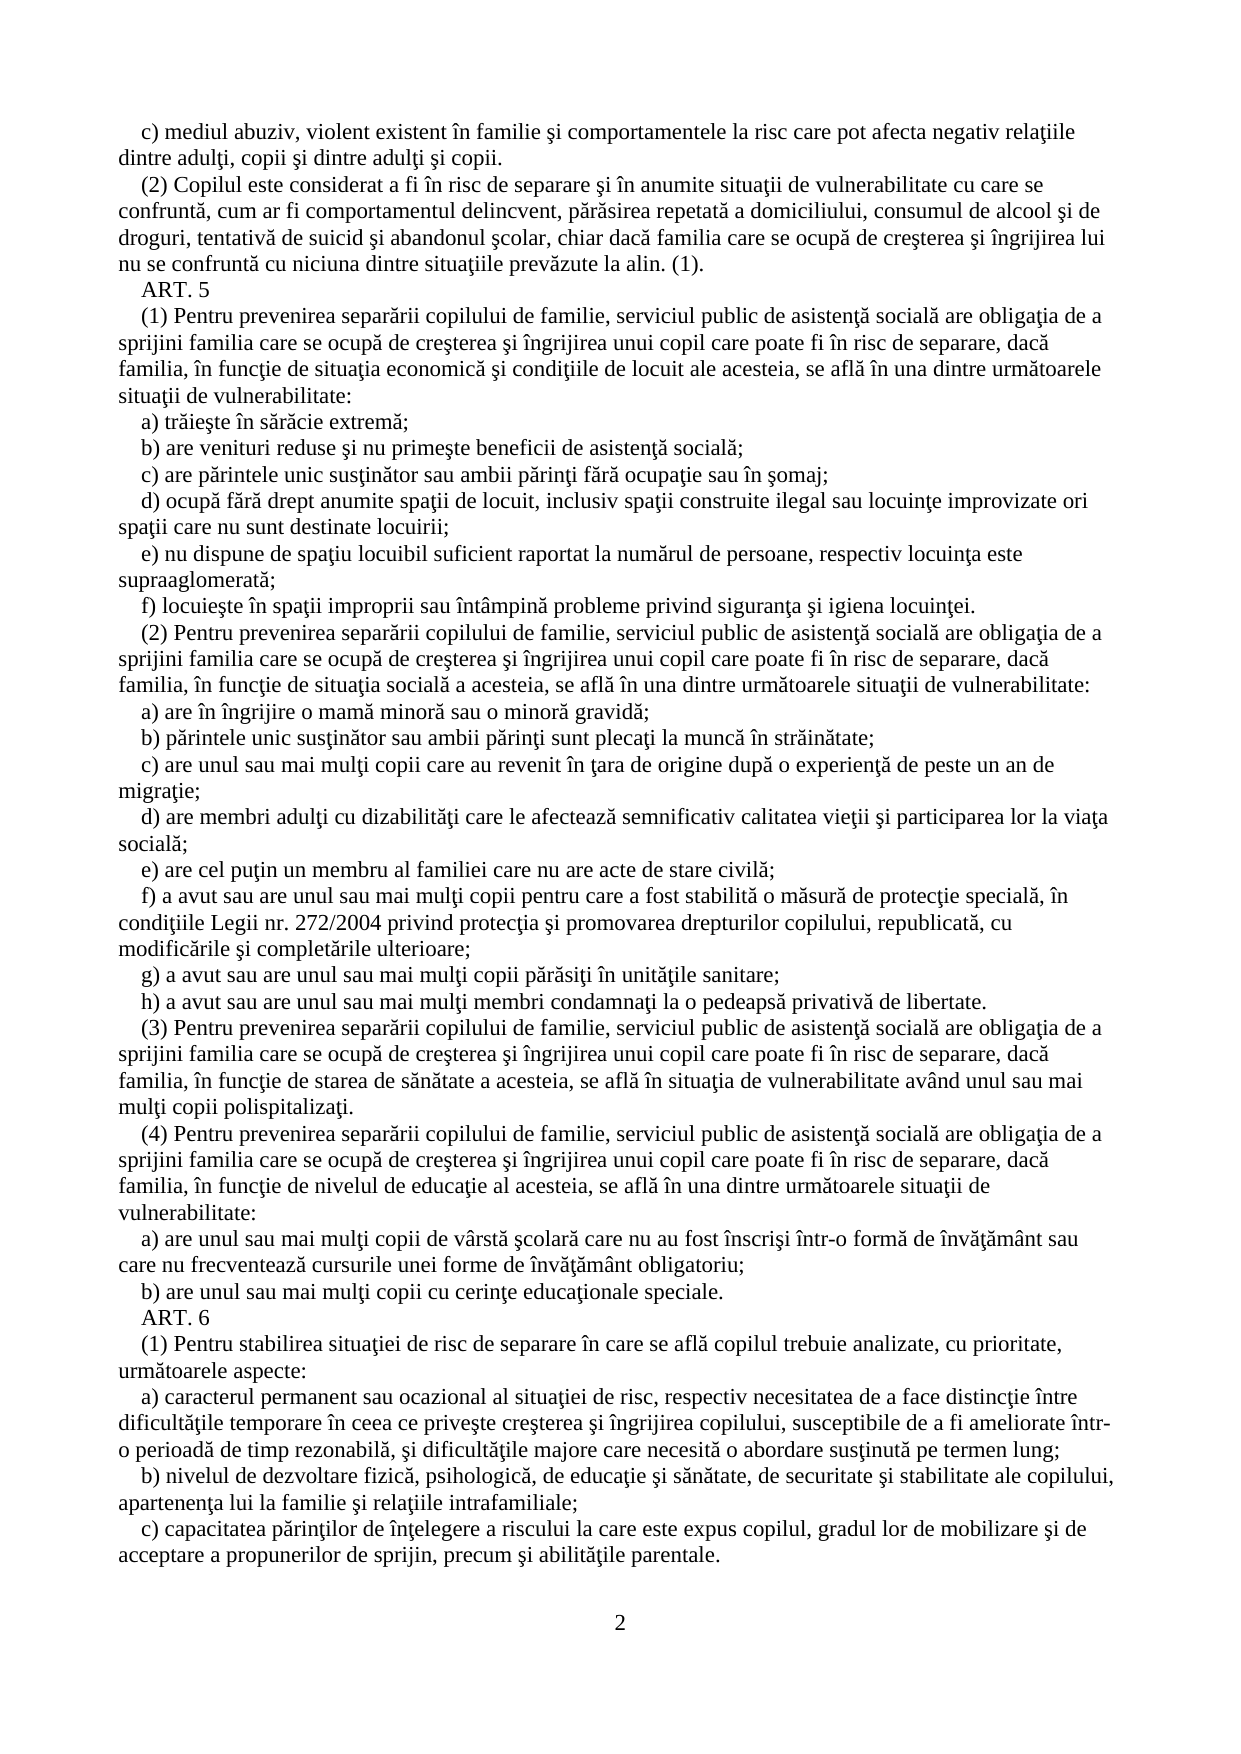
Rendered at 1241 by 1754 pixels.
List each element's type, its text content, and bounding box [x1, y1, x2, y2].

text (4) Pentru prevenirea separării copilului de familie, serviciul public de asistenţă socială are obligaţia de a sprijini familia care se ocupă de creşterea şi îngrijirea unui copil care poate fi în risc de separare, dacă familia, în funcţie de nivelul de educaţie al acesteia, se află în una dintre următoarele situaţii de vulnerabilitate: [118, 1119, 1122, 1225]
text a) are în îngrijire o mamă minoră sau o minoră gravidă; [118, 698, 1122, 724]
text a) trăieşte în sărăcie extremă; [118, 408, 1122, 434]
text a) caracterul permanent sau ocazional al situaţiei de risc, respectiv necesitatea de a face distincţie între dificultăţile temporare în ceea ce priveşte creşterea şi îngrijirea copilului, susceptibile de a fi ameliorate într-o perioadă de timp rezonabilă, şi dificultăţile majore care necesită o abordare susţinută pe termen lung; [118, 1383, 1122, 1462]
text c) mediul abuziv, violent existent în familie şi comportamentele la risc care pot afecta negativ relaţiile dintre adulţi, copii şi dintre adulţi şi copii. [118, 118, 1122, 171]
text (3) Pentru prevenirea separării copilului de familie, serviciul public de asistenţă socială are obligaţia de a sprijini familia care se ocupă de creşterea şi îngrijirea unui copil care poate fi în risc de separare, dacă familia, în funcţie de starea de sănătate a acesteia, se află în situaţia de vulnerabilitate având unul sau mai mulţi copii polispitalizaţi. [118, 1014, 1122, 1119]
text h) a avut sau are unul sau mai mulţi membri condamnaţi la o pedeapsă privativă de libertate. [118, 988, 1122, 1014]
text ART. 6 [118, 1304, 1122, 1330]
text (2) Pentru prevenirea separării copilului de familie, serviciul public de asistenţă socială are obligaţia de a sprijini familia care se ocupă de creşterea şi îngrijirea unui copil care poate fi în risc de separare, dacă familia, în funcţie de situaţia socială a acesteia, se află în una dintre următoarele situaţii de vulnerabilitate: [118, 619, 1122, 698]
text f) locuieşte în spaţii improprii sau întâmpină probleme privind siguranţa şi igiena locuinţei. [118, 592, 1122, 619]
text g) a avut sau are unul sau mai mulţi copii părăsiţi în unităţile sanitare; [118, 961, 1122, 988]
text a) are unul sau mai mulţi copii de vârstă şcolară care nu au fost înscrişi într-o formă de învăţământ sau care nu frecventează cursurile unei forme de învăţământ obligatoriu; [118, 1225, 1122, 1278]
text (1) Pentru prevenirea separării copilului de familie, serviciul public de asistenţă socială are obligaţia de a sprijini familia care se ocupă de creşterea şi îngrijirea unui copil care poate fi în risc de separare, dacă familia, în funcţie de situaţia economică şi condiţiile de locuit ale acesteia, se află în una dintre următoarele situaţii de vulnerabilitate: [118, 303, 1122, 408]
text e) are cel puţin un membru al familiei care nu are acte de stare civilă; [118, 856, 1122, 882]
text d) are membri adulţi cu dizabilităţi care le afectează semnificativ calitatea vieţii şi participarea lor la viaţa socială; [118, 803, 1122, 856]
text b) părintele unic susţinător sau ambii părinţi sunt plecaţi la muncă în străinătate; [118, 724, 1122, 751]
text b) are unul sau mai mulţi copii cu cerinţe educaţionale speciale. [118, 1278, 1122, 1304]
text f) a avut sau are unul sau mai mulţi copii pentru care a fost stabilită o măsură de protecţie specială, în condiţiile Legii nr. 272/2004 privind protecţia şi promovarea drepturilor copilului, republicată, cu modificările şi completările ulterioare; [118, 882, 1122, 961]
text b) are venituri reduse şi nu primeşte beneficii de asistenţă socială; [118, 434, 1122, 461]
text (2) Copilul este considerat a fi în risc de separare şi în anumite situaţii de vulnerabilitate cu care se confruntă, cum ar fi comportamentul delincvent, părăsirea repetată a domiciliului, consumul de alcool şi de droguri, tentativă de suicid şi abandonul şcolar, chiar dacă familia care se ocupă de creşterea şi îngrijirea lui nu se confruntă cu niciuna dintre situaţiile prevăzute la alin. (1). [118, 171, 1122, 276]
text (1) Pentru stabilirea situaţiei de risc de separare în care se află copilul trebuie analizate, cu prioritate, următoarele aspecte: [118, 1330, 1122, 1383]
text c) are părintele unic susţinător sau ambii părinţi fără ocupaţie sau în şomaj; [118, 461, 1122, 487]
text b) nivelul de dezvoltare fizică, psihologică, de educaţie şi sănătate, de securitate şi stabilitate ale copilului, apartenenţa lui la familie şi relaţiile intrafamiliale; [118, 1462, 1122, 1515]
text c) capacitatea părinţilor de înţelegere a riscului la care este expus copilul, gradul lor de mobilizare şi de acceptare a propunerilor de sprijin, precum şi abilităţile parentale. [118, 1515, 1122, 1568]
text ART. 5 [118, 276, 1122, 303]
text e) nu dispune de spaţiu locuibil suficient raportat la numărul de persoane, respectiv locuinţa este supraaglomerată; [118, 540, 1122, 592]
text d) ocupă fără drept anumite spaţii de locuit, inclusiv spaţii construite ilegal sau locuinţe improvizate ori spaţii care nu sunt destinate locuirii; [118, 487, 1122, 540]
text c) are unul sau mai mulţi copii care au revenit în ţara de origine după o experienţă de peste un an de migraţie; [118, 751, 1122, 803]
